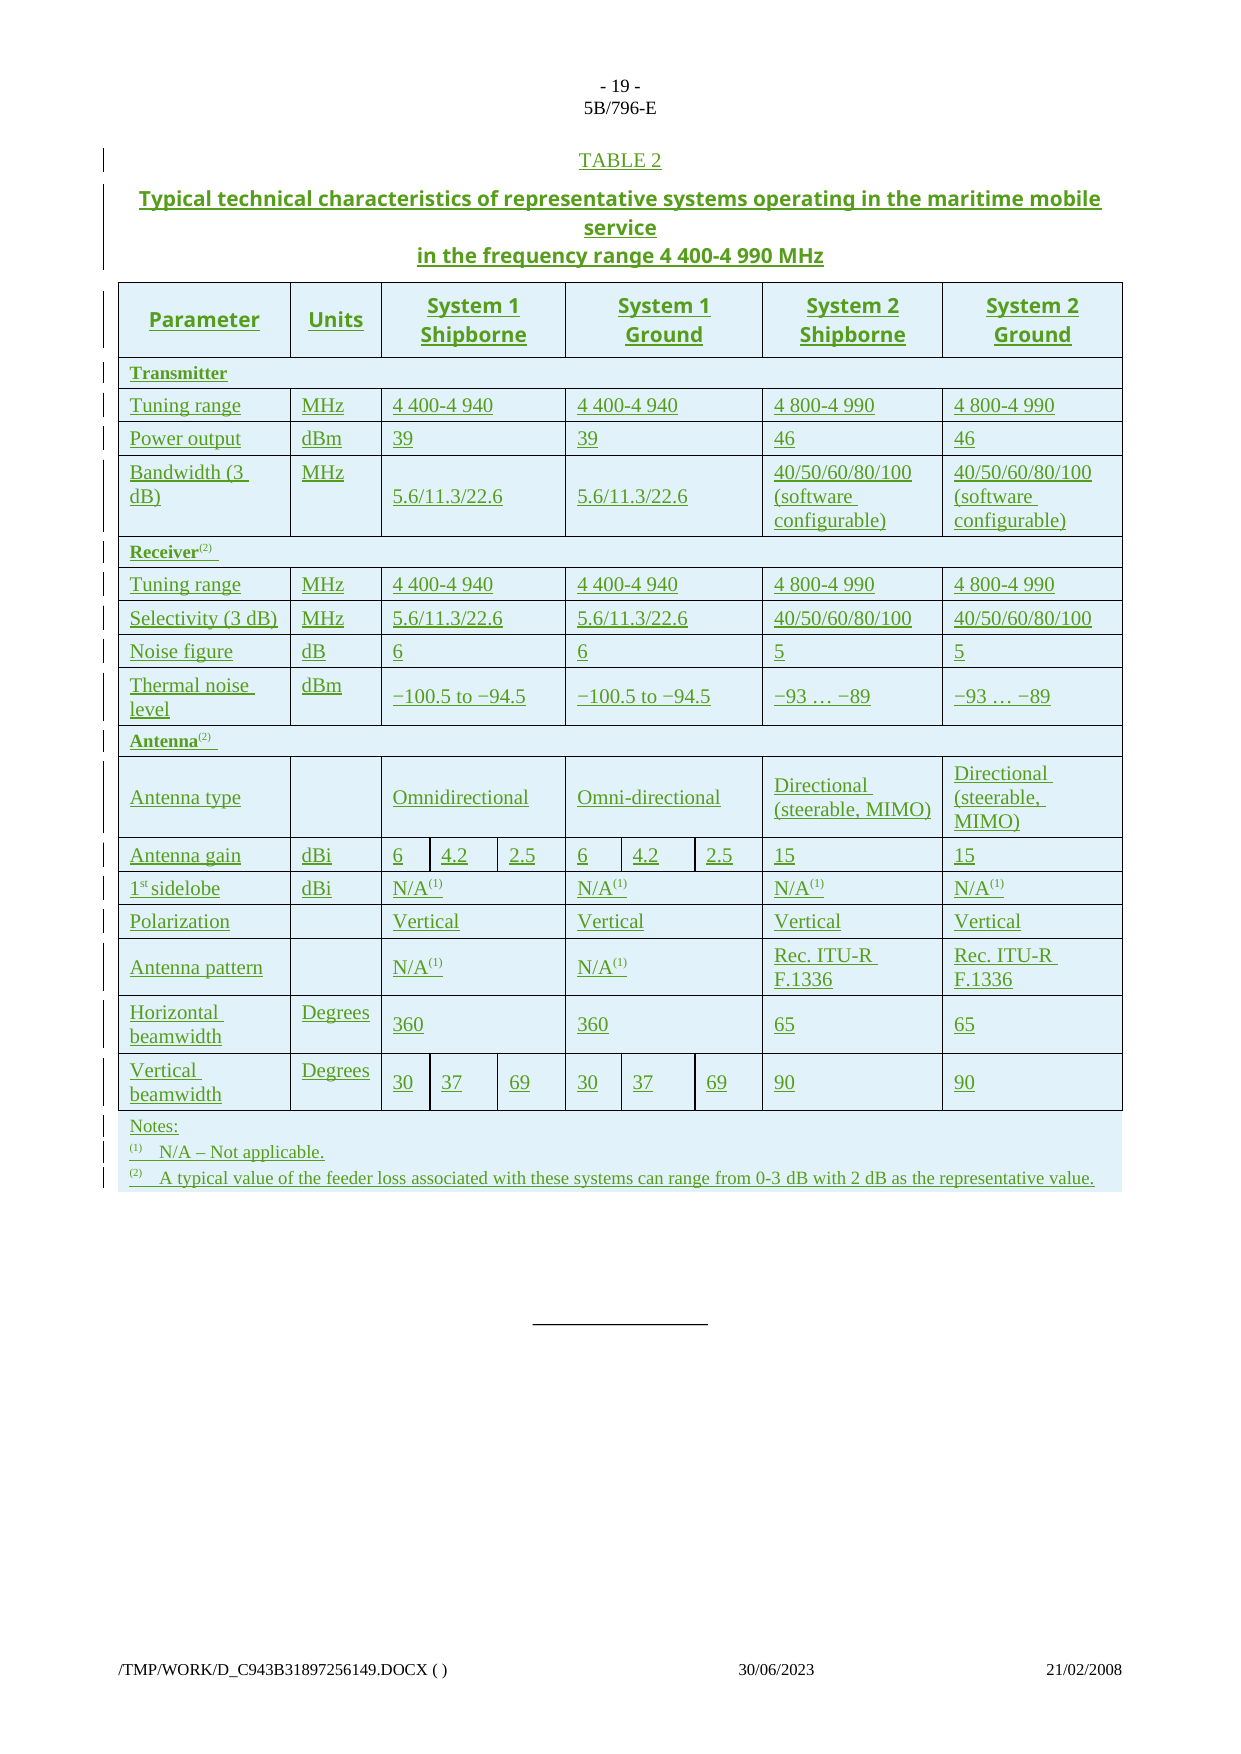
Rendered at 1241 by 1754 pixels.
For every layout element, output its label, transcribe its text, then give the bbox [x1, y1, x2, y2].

text ______________ [118, 1299, 1122, 1328]
